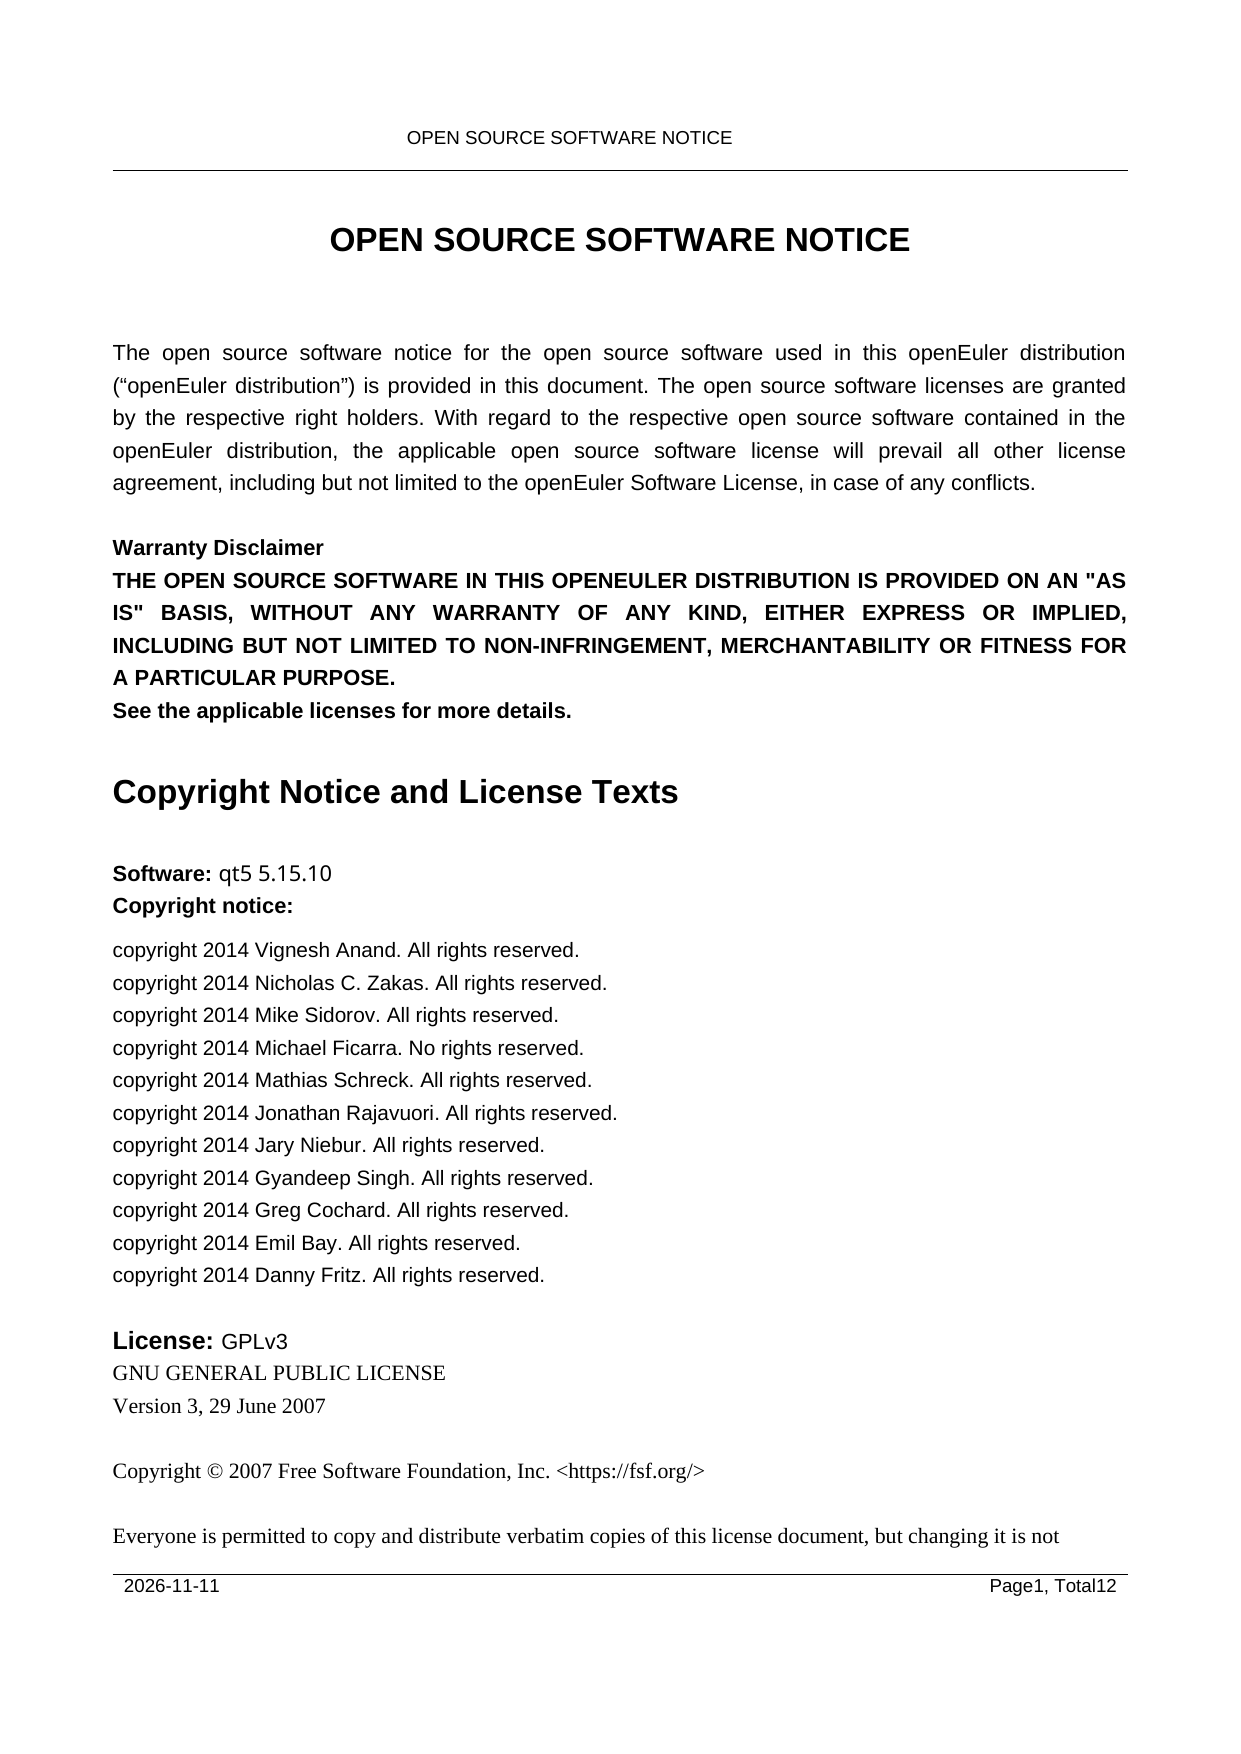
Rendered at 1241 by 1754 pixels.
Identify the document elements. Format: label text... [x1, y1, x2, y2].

title Software: qt5 5.15.10 [112, 856, 1128, 889]
text License: GPLv3 [112, 1324, 1128, 1356]
text copyright 2014 Emil Bay. All rights reserved. [112, 1226, 1128, 1259]
text Copyright notice: [112, 889, 1128, 921]
text copyright 2014 Mathias Schreck. All rights reserved. [112, 1064, 1128, 1096]
text Copyright Notice and License Texts [112, 759, 1128, 824]
text OPEN SOURCE SOFTWARE NOTICE [112, 206, 1128, 271]
text The open source software notice for the open source software used in this openEuler distribution (“openEuler distribution”) is provided in this document. The open source software licenses are granted by the respective right holders. With regard to the respective open source software contained in the openEuler distribution, the applicable open source software license will prevail all other license agreement, including but not limited to the openEuler Software License, in case of any conflicts. [112, 336, 1128, 499]
text copyright 2014 Gyandeep Singh. All rights reserved. [112, 1161, 1128, 1194]
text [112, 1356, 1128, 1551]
text THE OPEN SOURCE SOFTWARE IN THIS OPENEULER DISTRIBUTION IS PROVIDED ON AN "AS IS" BASIS, WITHOUT ANY WARRANTY OF ANY KIND, EITHER EXPRESS OR IMPLIED, INCLUDING BUT NOT LIMITED TO NON-INFRINGEMENT, MERCHANTABILITY OR FITNESS FOR A PARTICULAR PURPOSE. See the applicable licenses for more details. [112, 564, 1128, 726]
text copyright 2014 Greg Cochard. All rights reserved. [112, 1194, 1128, 1226]
text copyright 2014 Vignesh Anand. All rights reserved. [112, 934, 1128, 966]
text copyright 2014 Jonathan Rajavuori. All rights reserved. [112, 1096, 1128, 1129]
text copyright 2014 Mike Sidorov. All rights reserved. [112, 999, 1128, 1031]
text copyright 2014 Michael Ficarra. No rights reserved. [112, 1031, 1128, 1064]
text copyright 2014 Danny Fritz. All rights reserved. [112, 1259, 1128, 1291]
text Warranty Disclaimer [112, 531, 1128, 564]
text copyright 2014 Nicholas C. Zakas. All rights reserved. [112, 966, 1128, 999]
text copyright 2014 Jary Niebur. All rights reserved. [112, 1129, 1128, 1161]
